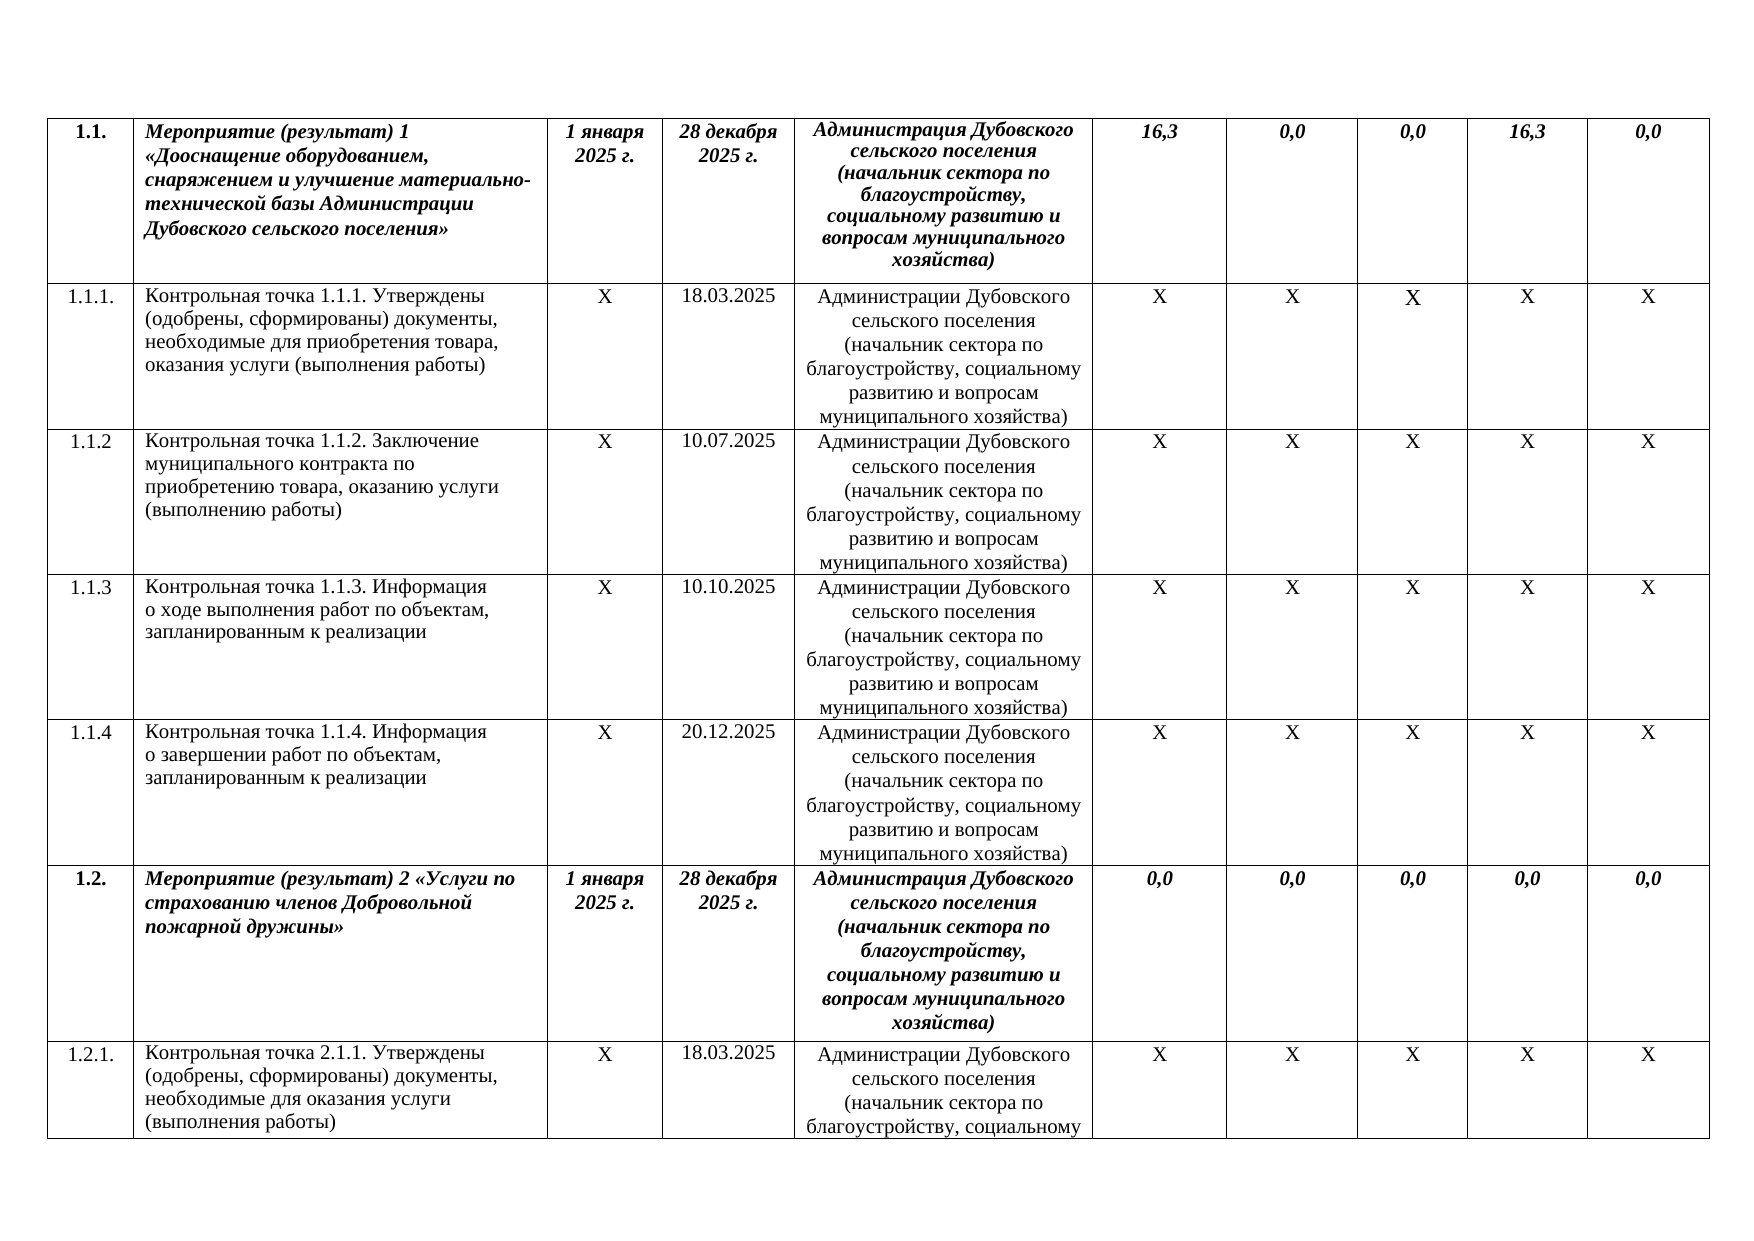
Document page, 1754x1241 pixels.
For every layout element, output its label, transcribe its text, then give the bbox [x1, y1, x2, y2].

table_cell Х [1093, 720, 1226, 865]
table_cell Х [1093, 430, 1226, 574]
table_cell 0,0 [1227, 119, 1357, 283]
table_cell Х [548, 430, 662, 574]
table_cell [795, 119, 1092, 283]
table_cell 1.1. [48, 119, 133, 283]
table_cell Х [1358, 430, 1467, 574]
table_cell 0,0 [1227, 866, 1357, 1041]
table_cell Х [1358, 575, 1467, 719]
table_cell Х [1468, 284, 1587, 428]
table_cell 0,0 [1093, 866, 1226, 1041]
table_cell Контрольная точка 1.1.3. Информация о ходе выполнения работ по объектам, запланированным к реализации [134, 575, 547, 719]
table_cell Х [1227, 430, 1357, 574]
table_cell 1.1.3 [48, 575, 133, 719]
table_cell Администрация Дубовского сельского поселения (начальник сектора по благоустройству, социальному развитию и вопросам муниципального хозяйства) [795, 866, 1092, 1041]
table_cell 20.12.2025 [663, 720, 794, 865]
table_cell 0,0 [1588, 119, 1709, 283]
table_cell Х [1093, 284, 1226, 428]
table_cell Х [1588, 720, 1709, 865]
table_cell Х [548, 575, 662, 719]
table_cell Х [1358, 284, 1467, 428]
table_cell 0,0 [1358, 119, 1467, 283]
table_cell Администрации Дубовского сельского поселения (начальник сектора по благоустройству, социальному развитию и вопросам муниципального хозяйства) [795, 575, 1092, 719]
table_cell Х [1227, 284, 1357, 428]
table_cell 0,0 [1468, 866, 1587, 1041]
table_cell Мероприятие (результат) 2 «Услуги по страхованию членов Добровольной пожарной дружины» [134, 866, 547, 1041]
table_cell Х [1468, 575, 1587, 719]
table_cell 1.2.1. [48, 1042, 133, 1138]
table_cell Мероприятие (результат) 1 «Дооснащение оборудованием, снаряжением и улучшение материально-технической базы Администрации Дубовского сельского поселения» [134, 119, 547, 283]
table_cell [134, 1042, 547, 1138]
table_cell 10.07.2025 [663, 430, 794, 574]
table_cell Контрольная точка 1.1.4. Информация о завершении работ по объектам, запланированным к реализации [134, 720, 547, 865]
table_cell Контрольная точка 1.1.2. Заключение муниципального контракта по приобретению товара, оказанию услуги (выполнению работы) [134, 430, 547, 574]
table_cell Х [548, 284, 662, 428]
table_cell 16,3 [1468, 119, 1587, 283]
table_cell Х [1468, 430, 1587, 574]
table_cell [795, 1042, 1092, 1138]
table_cell Х [1588, 575, 1709, 719]
table_cell 1 января 2025 г. [548, 866, 662, 1041]
table_cell 1.1.4 [48, 720, 133, 865]
table_cell Х [1588, 430, 1709, 574]
table_cell Х [1588, 284, 1709, 428]
table_cell 28 декабря 2025 г. [663, 866, 794, 1041]
table_cell 1.1.2 [48, 430, 133, 574]
table_cell Администрации Дубовского сельского поселения (начальник сектора по благоустройству, социальному развитию и вопросам муниципального хозяйства) [795, 720, 1092, 865]
table_cell Х [1227, 1042, 1357, 1138]
table_cell Х [1468, 720, 1587, 865]
table_cell 28 декабря 2025 г. [663, 119, 794, 283]
table_cell 1 января 2025 г. [548, 119, 662, 283]
table_cell Администрации Дубовского сельского поселения (начальник сектора по благоустройству, социальному развитию и вопросам муниципального хозяйства) [795, 430, 1092, 574]
table_cell 18.03.2025 [663, 1042, 794, 1138]
table_cell 16,3 [1093, 119, 1226, 283]
table_cell Х [1093, 575, 1226, 719]
table_cell 0,0 [1588, 866, 1709, 1041]
table_cell Х [1358, 720, 1467, 865]
table_cell Х [548, 1042, 662, 1138]
table_cell 0,0 [1358, 866, 1467, 1041]
table_cell 18.03.2025 [663, 284, 794, 428]
table_cell Х [1588, 1042, 1709, 1138]
table_cell 1.1.1. [48, 284, 133, 428]
table_cell Х [1468, 1042, 1587, 1138]
table_cell 10.10.2025 [663, 575, 794, 719]
table_cell Х [1227, 720, 1357, 865]
table_cell Х [1093, 1042, 1226, 1138]
table_cell Х [1227, 575, 1357, 719]
table_cell Контрольная точка 1.1.1. Утверждены (одобрены, сформированы) документы, необходимые для приобретения товара, оказания услуги (выполнения работы) [134, 284, 547, 428]
table_cell Х [548, 720, 662, 865]
table_cell Х [1358, 1042, 1467, 1138]
table_cell 1.2. [48, 866, 133, 1041]
table_cell Администрации Дубовского сельского поселения (начальник сектора по благоустройству, социальному развитию и вопросам муниципального хозяйства) [795, 284, 1092, 428]
